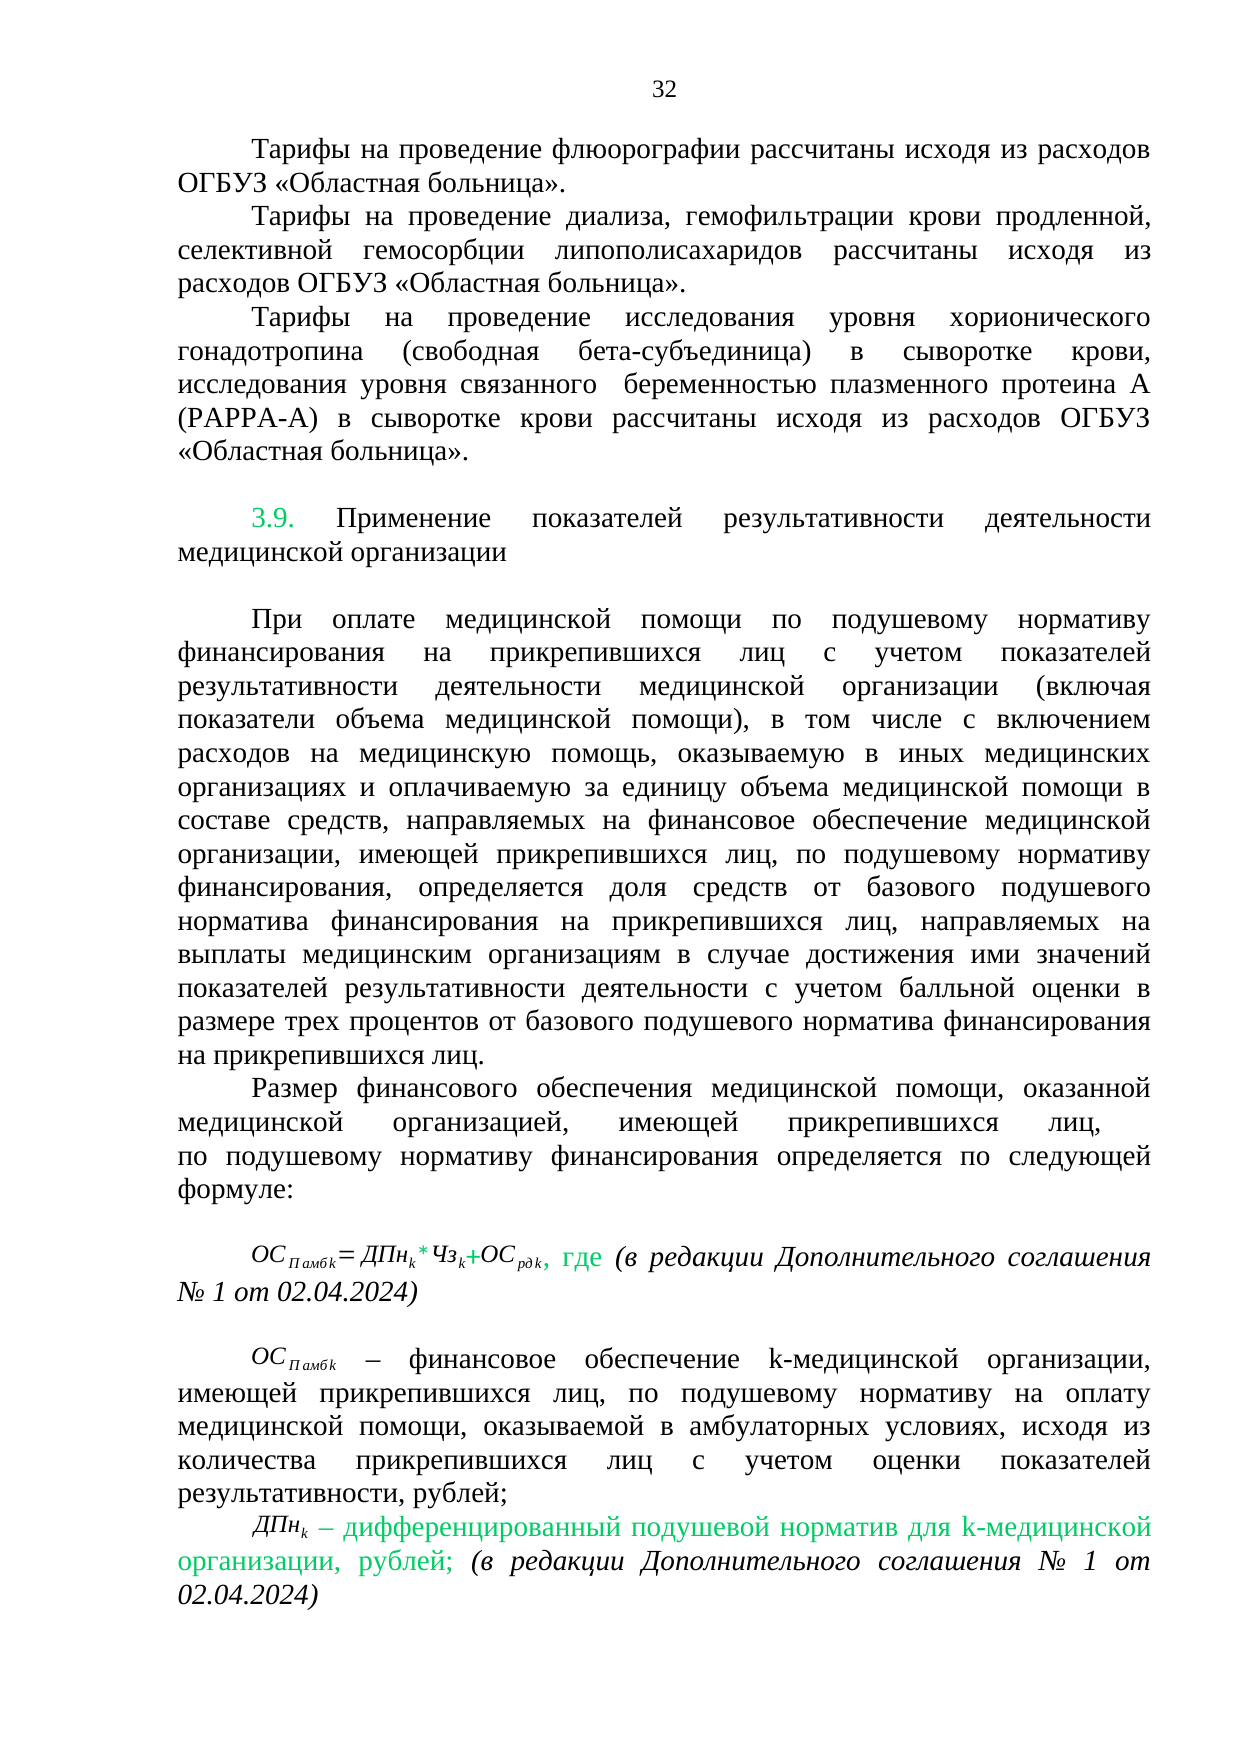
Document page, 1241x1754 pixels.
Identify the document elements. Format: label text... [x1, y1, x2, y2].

text Тарифы на проведение исследования уровня хорионического гонадотропина (свободная бета-субъединица) в сыворотке крови, исследования уровня связанного беременностью плазменного протеина А (РАРРА-А) в сыворотке крови рассчитаны исходя из расходов ОГБУЗ «Областная больница». [177, 299, 1152, 467]
text 3.9. Применение показателей результативности деятельности медицинской организации [177, 500, 1152, 567]
text *+, где (в редакции Дополнительного соглашения № 1 от 02.04.2024) [177, 1238, 1152, 1307]
text При оплате медицинской помощи по подушевому нормативу финансирования на прикрепившихся лиц с учетом показателей результативности деятельности медицинской организации (включая показатели объема медицинской помощи), в том числе с включением расходов на медицинскую помощь, оказываемую в иных медицинских организациях и оплачиваемую за единицу объема медицинской помощи в составе средств, направляемых на финансовое обеспечение медицинской организации, имеющей прикрепившихся лиц, по подушевому нормативу финансирования, определяется доля средств от базового подушевого норматива финансирования на прикрепившихся лиц, направляемых на выплаты медицинским организациям в случае достижения ими значений показателей результативности деятельности с учетом балльной оценки в размере трех процентов от базового подушевого норматива финансирования на прикрепившихся лиц. [177, 601, 1152, 1071]
text – финансовое обеспечение k-медицинской организации, имеющей прикрепившихся лиц, по подушевому нормативу на оплату медицинской помощи, оказываемой в амбулаторных условиях, исходя из количества прикрепившихся лиц с учетом оценки показателей результативности, рублей; [177, 1341, 1152, 1509]
text Тарифы на проведение флюорографии рассчитаны исходя из расходов ОГБУЗ «Областная больница». [177, 131, 1152, 198]
text – дифференцированный подушевой норматив для k-медицинской организации, рублей; (в редакции Дополнительного соглашения № 1 от 02.04.2024) [177, 1509, 1152, 1610]
text Размер финансового обеспечения медицинской помощи, оказанной медицинской организацией, имеющей прикрепившихся лиц, по подушевому нормативу финансирования определяется по следующей формуле: [177, 1071, 1152, 1205]
text Тарифы на проведение диализа, гемофильтрации крови продленной, селективной гемосорбции липополисахаридов рассчитаны исходя из расходов ОГБУЗ «Областная больница». [177, 198, 1152, 299]
